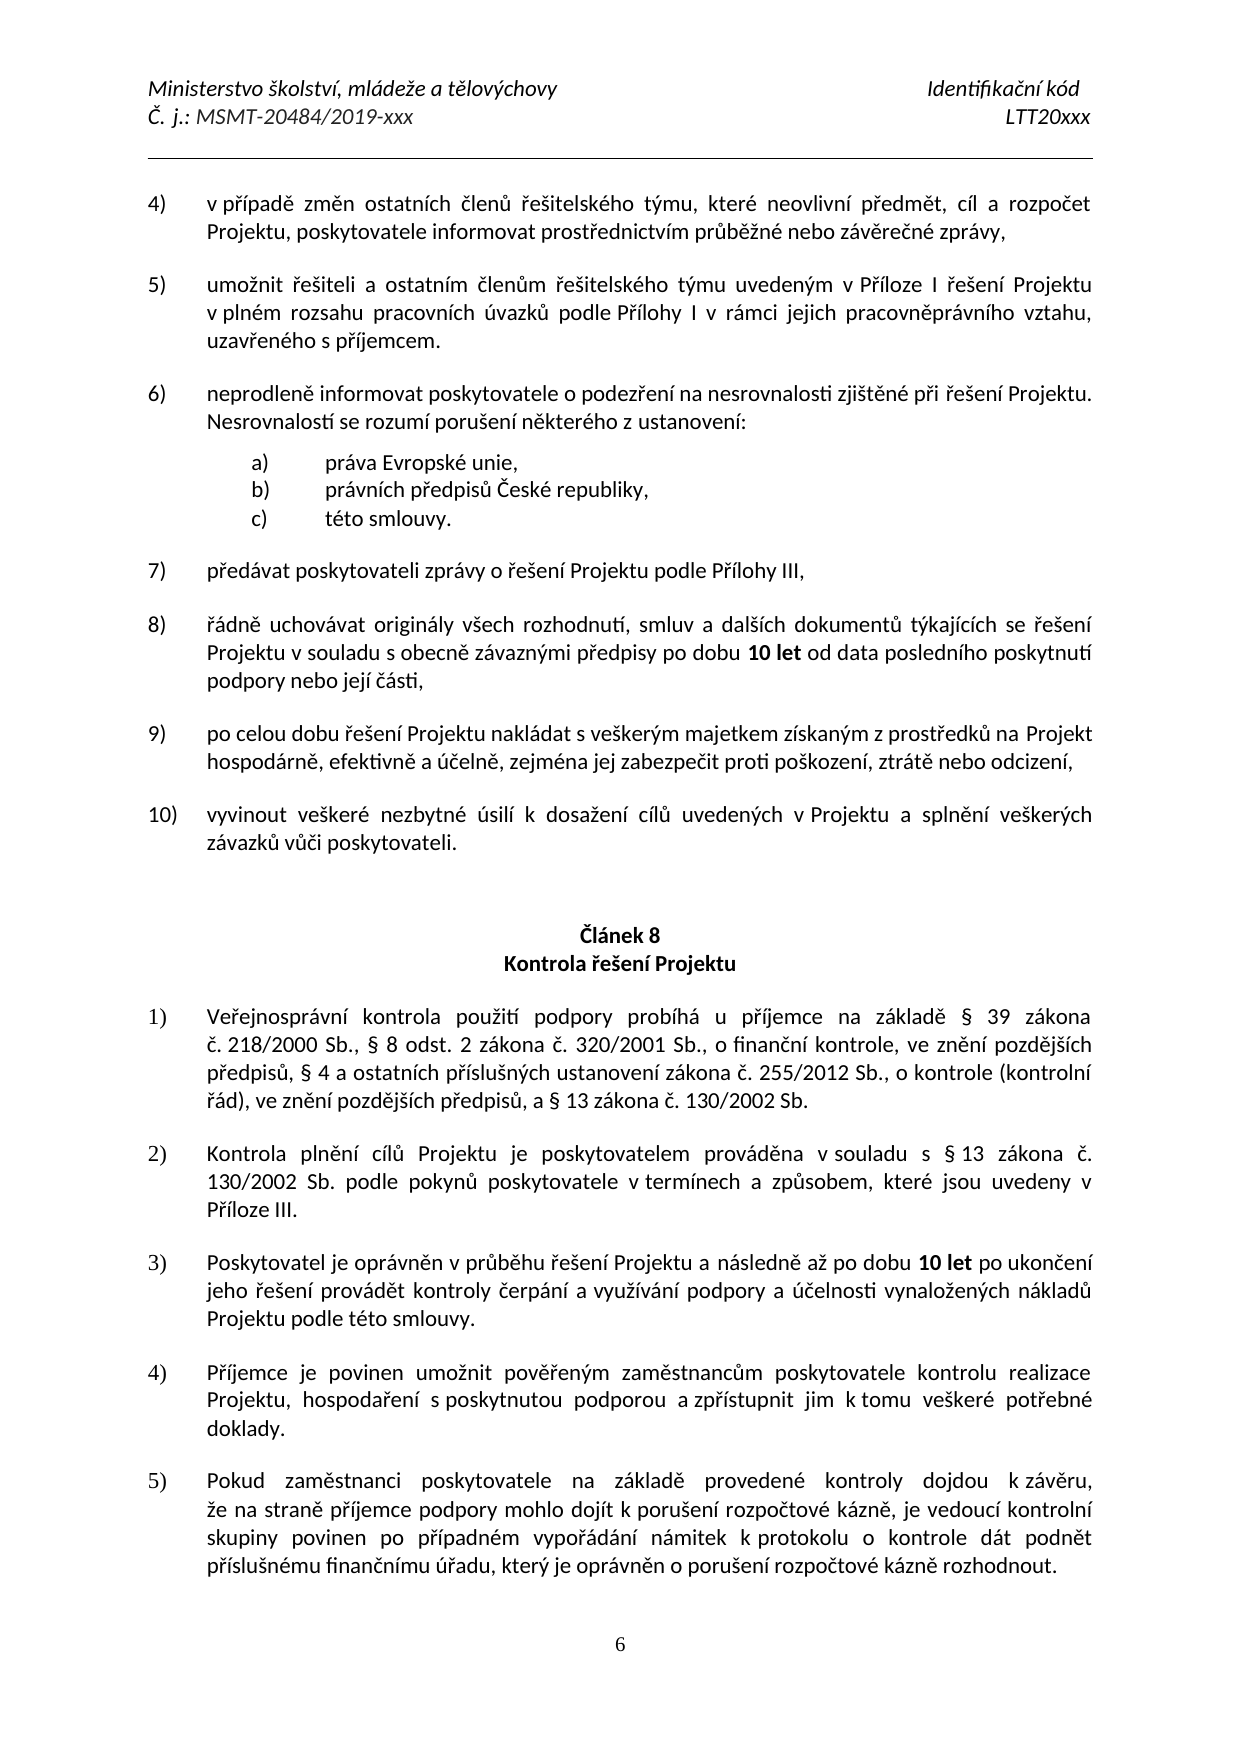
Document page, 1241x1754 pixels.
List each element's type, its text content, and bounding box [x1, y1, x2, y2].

list vyvinout veškeré nezbytné úsilí k dosažení cílů uvedených v Projektu a splnění veškerých závazků vůči poskytovateli. [148, 800, 1093, 856]
list této smlouvy. [221, 504, 1093, 532]
list práva Evropské unie, [221, 448, 1093, 476]
text Článek 8 [148, 921, 1093, 949]
list neprodleně informovat poskytovatele o podezření na nesrovnalosti zjištěné při řešení Projektu. Nesrovnalostí se rozumí porušení některého z ustanovení: [148, 379, 1093, 435]
list po celou dobu řešení Projektu nakládat s veškerým majetkem získaným z prostředků na Projekt hospodárně, efektivně a účelně, zejména jej zabezpečit proti poškození, ztrátě nebo odcizení, [148, 719, 1093, 775]
list Pokud zaměstnanci poskytovatele na základě provedené kontroly dojdou k závěru, že na straně příjemce podpory mohlo dojít k porušení rozpočtové kázně, je vedoucí kontrolní skupiny povinen po případném vypořádání námitek k protokolu o kontrole dát podnět příslušnému finančnímu úřadu, který je oprávněn o porušení rozpočtové kázně rozhodnout. [148, 1467, 1093, 1579]
list řádně uchovávat originály všech rozhodnutí, smluv a dalších dokumentů týkajících se řešení Projektu v souladu s obecně závaznými předpisy po dobu 10 let od data posledního poskytnutí podpory nebo její části, [148, 610, 1093, 694]
list Příjemce je povinen umožnit pověřeným zaměstnancům poskytovatele kontrolu realizace Projektu, hospodaření s poskytnutou podporou a zpřístupnit jim k tomu veškeré potřebné doklady. [148, 1358, 1093, 1442]
list v případě změn ostatních členů řešitelského týmu, které neovlivní předmět, cíl a rozpočet Projektu, poskytovatele informovat prostřednictvím průběžné nebo závěrečné zprávy, [148, 189, 1093, 245]
text Kontrola řešení Projektu [148, 949, 1093, 977]
list Poskytovatel je oprávněn v průběhu řešení Projektu a následně až po dobu 10 let po ukončení jeho řešení provádět kontroly čerpání a využívání podpory a účelnosti vynaložených nákladů Projektu podle této smlouvy. [148, 1248, 1093, 1333]
list právních předpisů České republiky, [221, 476, 1093, 504]
list umožnit řešiteli a ostatním členům řešitelského týmu uvedeným v Příloze I řešení Projektu v plném rozsahu pracovních úvazků podle Přílohy I v rámci jejich pracovněprávního vztahu, uzavřeného s příjemcem. [148, 270, 1093, 354]
list předávat poskytovateli zprávy o řešení Projektu podle Přílohy III, [148, 557, 1093, 585]
list Veřejnosprávní kontrola použití podpory probíhá u příjemce na základě § 39 zákona č. 218/2000 Sb., § 8 odst. 2 zákona č. 320/2001 Sb., o finanční kontrole, ve znění pozdějších předpisů, § 4 a ostatních příslušných ustanovení zákona č. 255/2012 Sb., o kontrole (kontrolní řád), ve znění pozdějších předpisů, a § 13 zákona č. 130/2002 Sb. [148, 1002, 1093, 1114]
list Kontrola plnění cílů Projektu je poskytovatelem prováděna v souladu s § 13 zákona č. 130/2002 Sb. podle pokynů poskytovatele v termínech a způsobem, které jsou uvedeny v Příloze III. [148, 1139, 1093, 1223]
